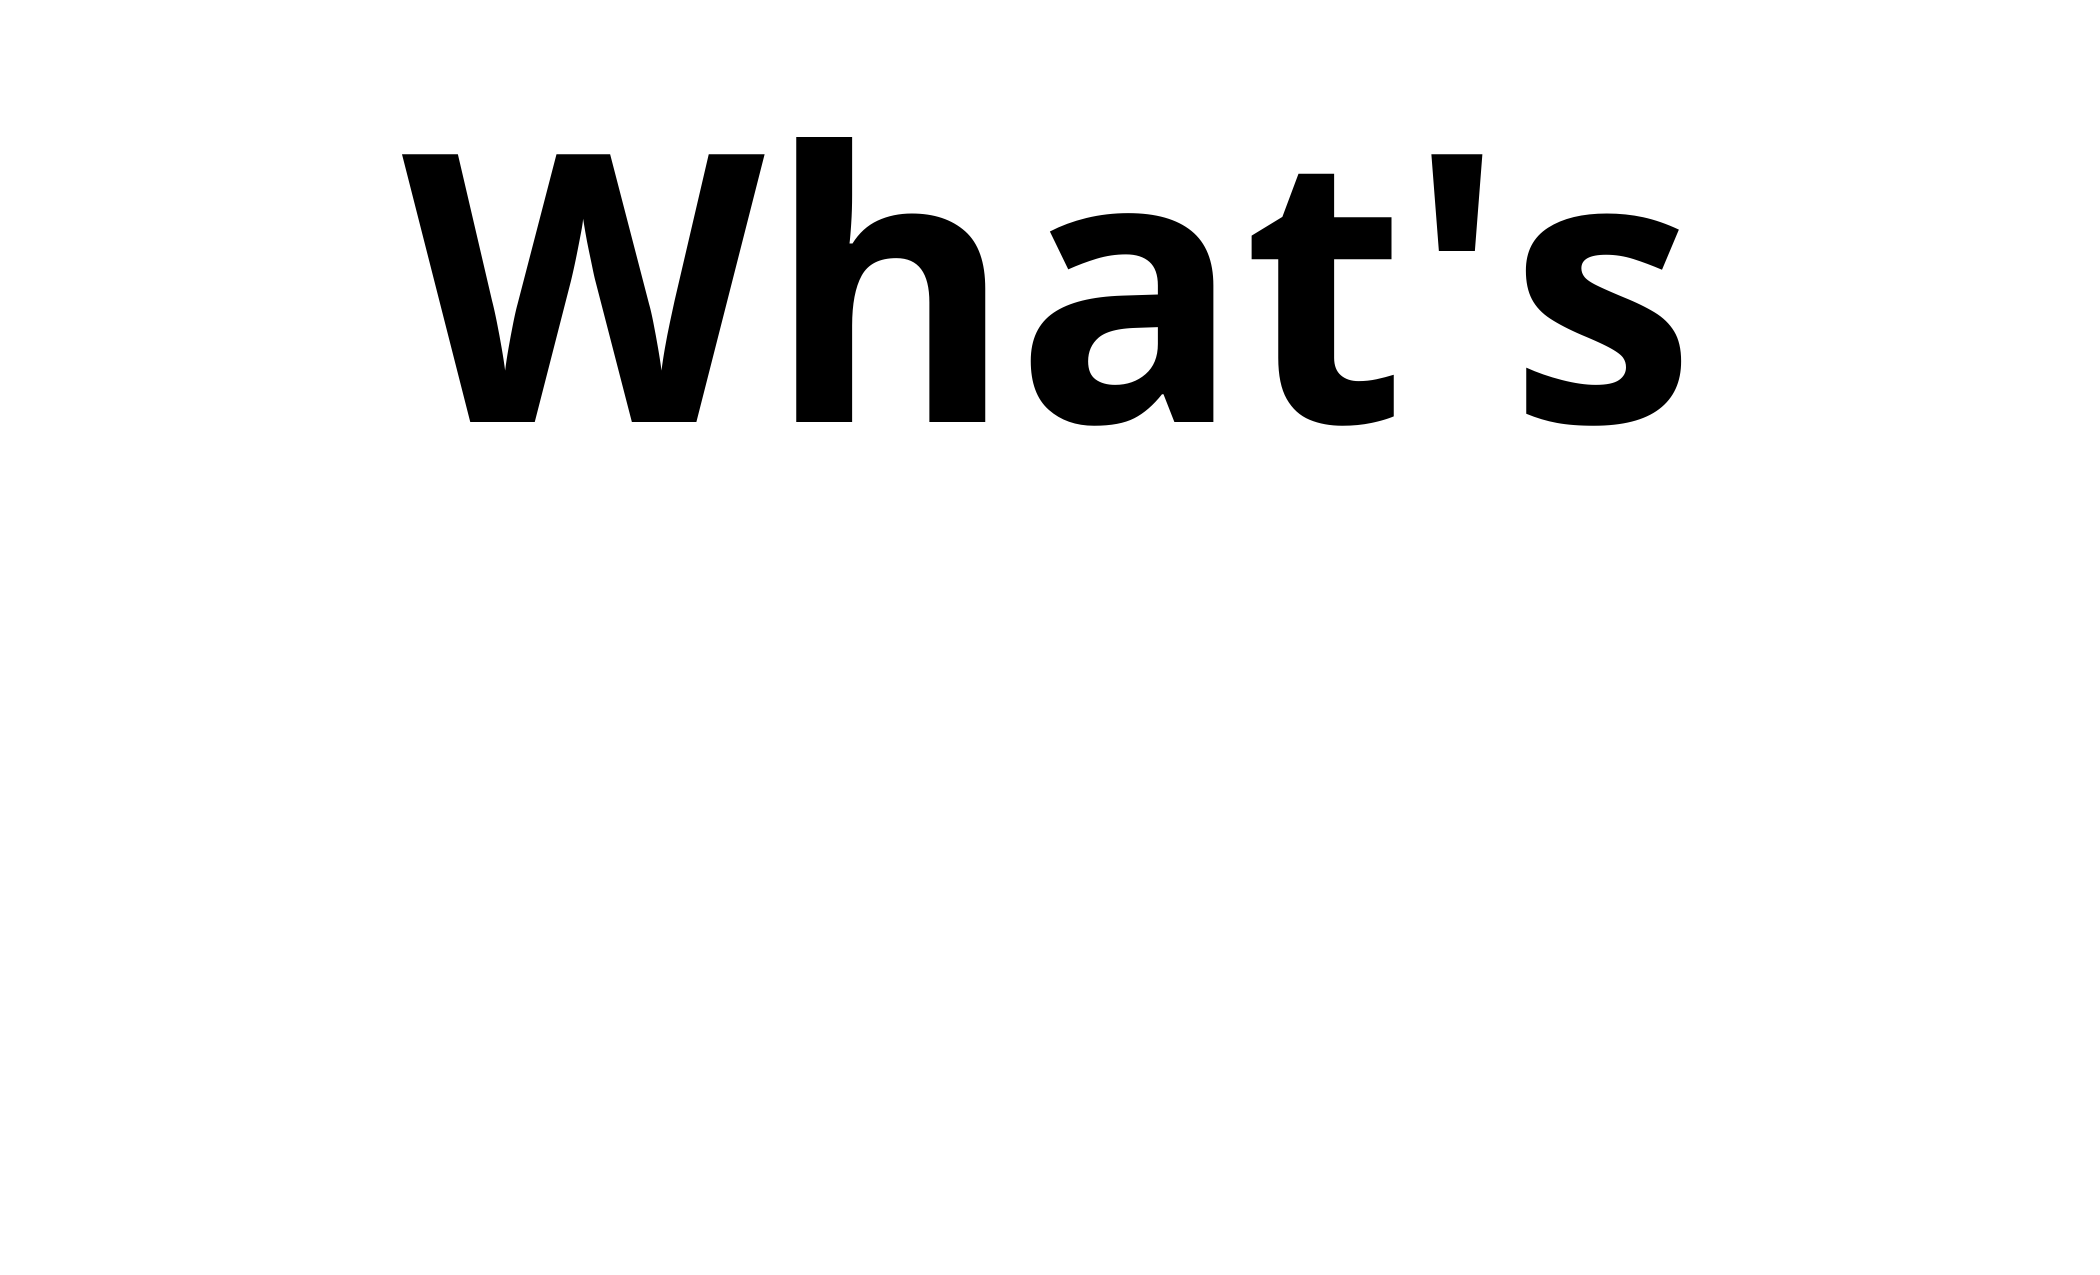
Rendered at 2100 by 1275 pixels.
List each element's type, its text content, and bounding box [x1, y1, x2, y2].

text What's [75, 75, 2025, 509]
